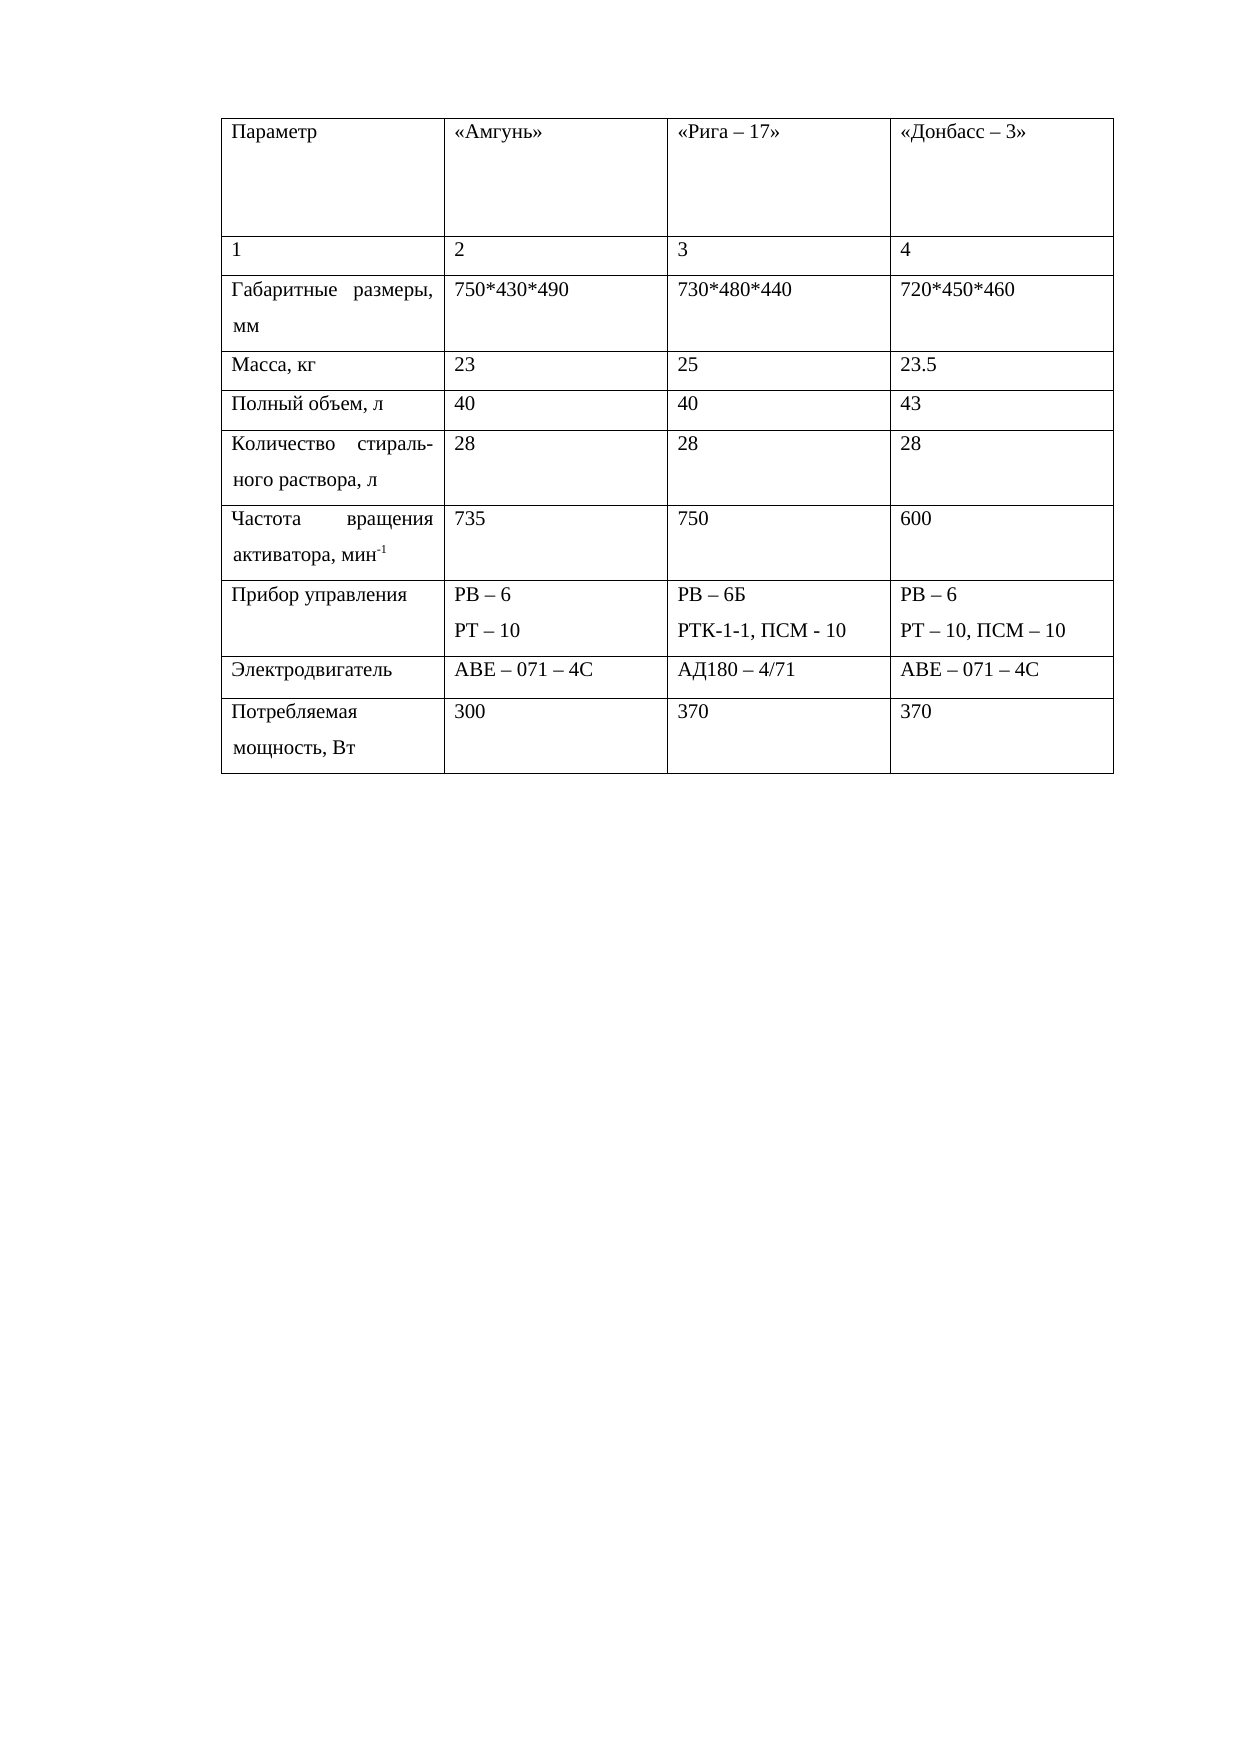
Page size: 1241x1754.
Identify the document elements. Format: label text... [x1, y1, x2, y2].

table_cell 28 [445, 431, 667, 505]
table_cell АВЕ – 071 – 4С [891, 657, 1113, 698]
table_cell 3 [668, 237, 890, 275]
table_cell РВ – 6 РТ – 10, ПСМ – 10 [891, 581, 1113, 656]
table_cell 43 [891, 391, 1113, 429]
table_cell 23 [445, 352, 667, 390]
table_header Параметр [222, 119, 444, 236]
table_cell Полный объем, л [222, 391, 444, 429]
table_cell Количество стираль-ного раствора, л [222, 431, 444, 505]
table_cell 750 [668, 506, 890, 580]
table_cell 28 [891, 431, 1113, 505]
table_cell РВ – 6 РТ – 10 [445, 581, 667, 656]
table_cell АД180 – 4/71 [668, 657, 890, 698]
table_cell Электродвигатель [222, 657, 444, 698]
table_header «Рига – 17» [668, 119, 890, 236]
table_cell 1 [222, 237, 444, 275]
table_cell АВЕ – 071 – 4С [445, 657, 667, 698]
table_header «Амгунь» [445, 119, 667, 236]
table_cell Прибор управления [222, 581, 444, 656]
table_cell 720*450*460 [891, 276, 1113, 351]
table_cell 300 [445, 699, 667, 773]
table_cell 2 [445, 237, 667, 275]
table_cell Габаритные размеры, мм [222, 276, 444, 351]
table_cell 370 [668, 699, 890, 773]
table_cell 28 [668, 431, 890, 505]
table_cell 40 [668, 391, 890, 429]
table_cell Частота вращения активатора, мин-1 [222, 506, 444, 580]
table_cell 4 [891, 237, 1113, 275]
table_cell 600 [891, 506, 1113, 580]
table_cell 23.5 [891, 352, 1113, 390]
table_cell 370 [891, 699, 1113, 773]
table_cell 735 [445, 506, 667, 580]
table_header «Донбасс – 3» [891, 119, 1113, 236]
table_cell Потребляемая мощность, Вт [222, 699, 444, 773]
table_cell 750*430*490 [445, 276, 667, 351]
table_cell 25 [668, 352, 890, 390]
table_cell 40 [445, 391, 667, 429]
table_cell 730*480*440 [668, 276, 890, 351]
table_cell РВ – 6Б РТК-1-1, ПСМ - 10 [668, 581, 890, 656]
table_cell Масса, кг [222, 352, 444, 390]
